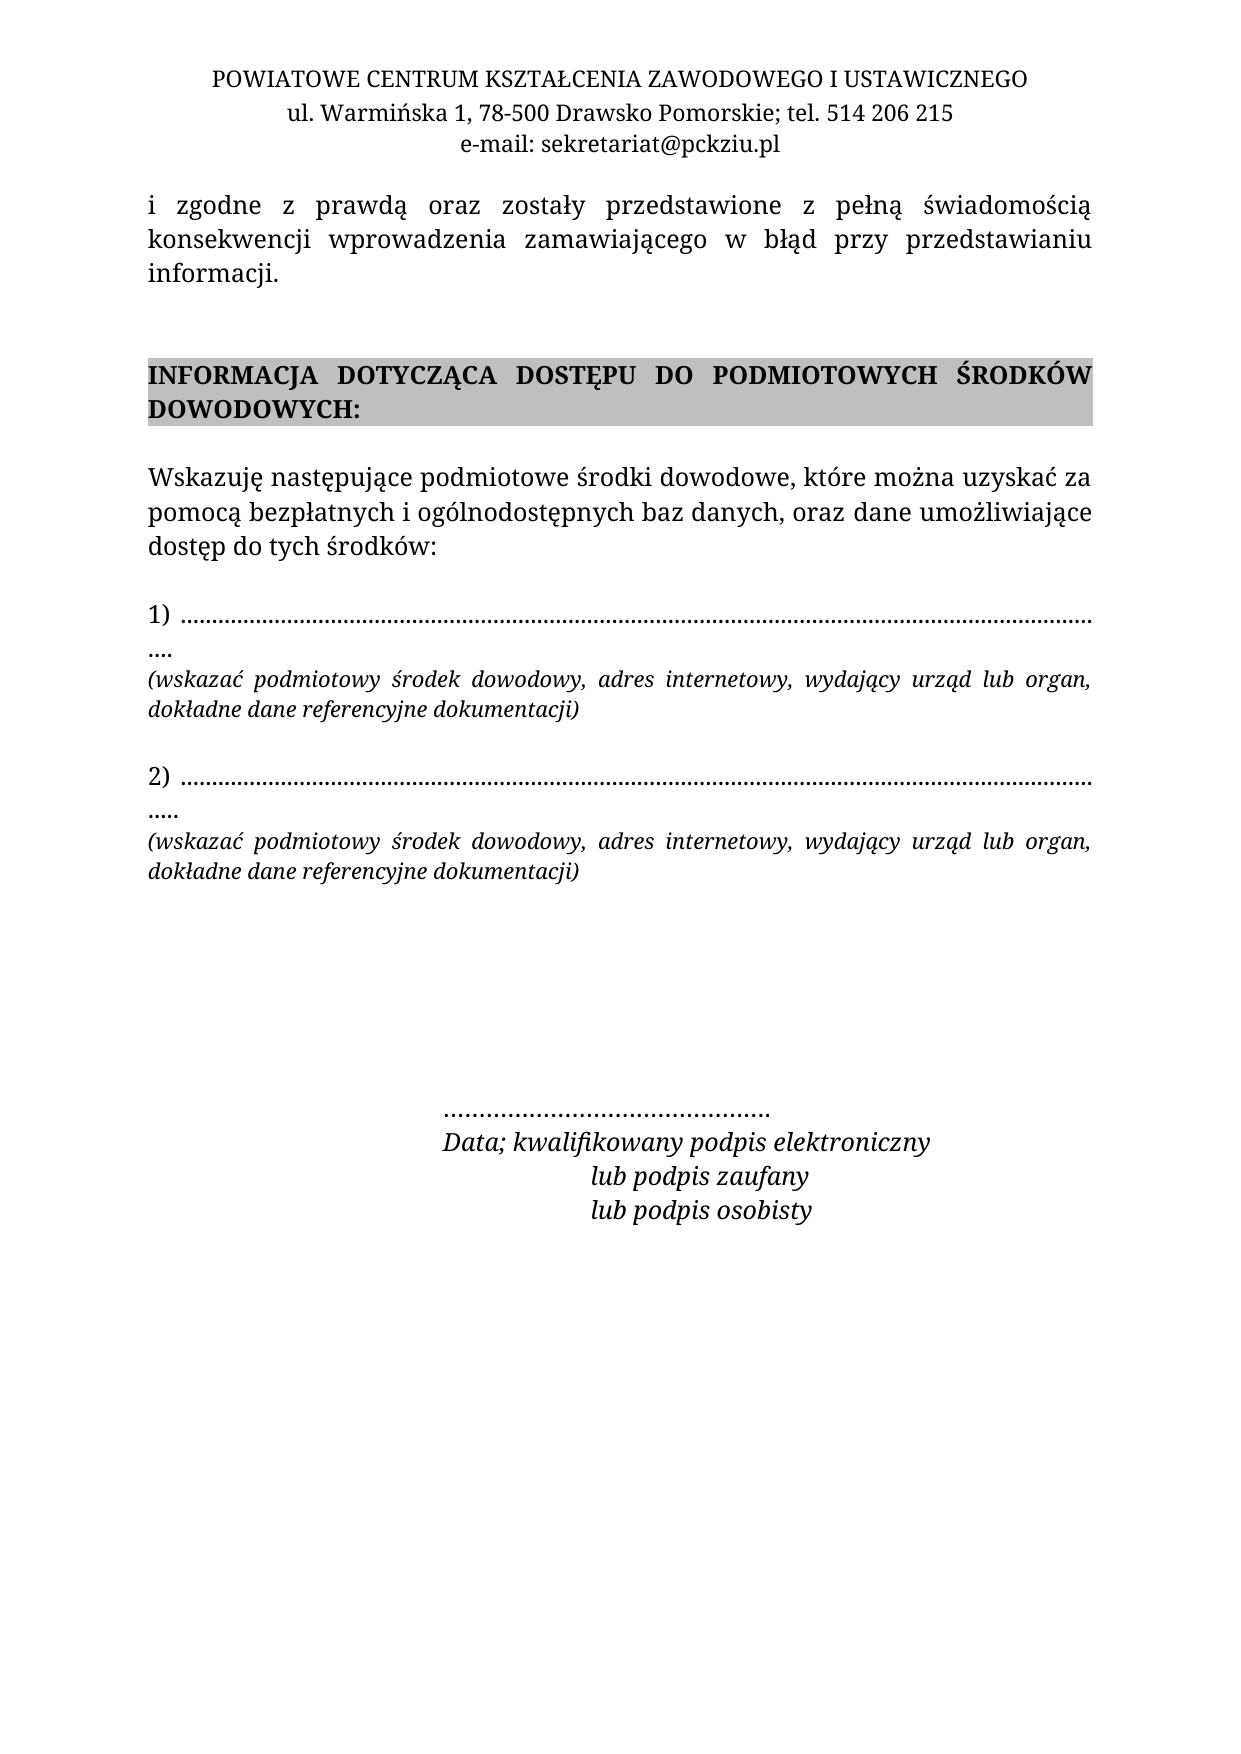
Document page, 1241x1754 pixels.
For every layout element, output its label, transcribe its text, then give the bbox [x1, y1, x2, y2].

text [148, 188, 1093, 290]
text Data; kwalifikowany podpis elektroniczny [148, 1124, 1093, 1158]
text lub podpis zaufany [516, 1158, 1093, 1192]
text lub podpis osobisty [516, 1192, 1093, 1226]
text (wskazać podmiotowy środek dowodowy, adres internetowy, wydający urząd lub organ, dokładne dane referencyjne dokumentacji) [148, 664, 1093, 724]
text (wskazać podmiotowy środek dowodowy, adres internetowy, wydający urząd lub organ, dokładne dane referencyjne dokumentacji) [148, 826, 1093, 886]
text ………………………………………. [148, 1090, 1093, 1124]
text Wskazuję następujące podmiotowe środki dowodowe, które można uzyskać za pomocą bezpłatnych i ogólnodostępnych baz danych, oraz dane umożliwiające dostęp do tych środków: [148, 460, 1093, 562]
text 2) ....................................................................................................................................................... [148, 758, 1093, 826]
text INFORMACJA DOTYCZĄCA DOSTĘPU DO PODMIOTOWYCH ŚRODKÓW DOWODOWYCH: [148, 358, 1093, 426]
text 1) ...................................................................................................................................................... [148, 596, 1093, 664]
